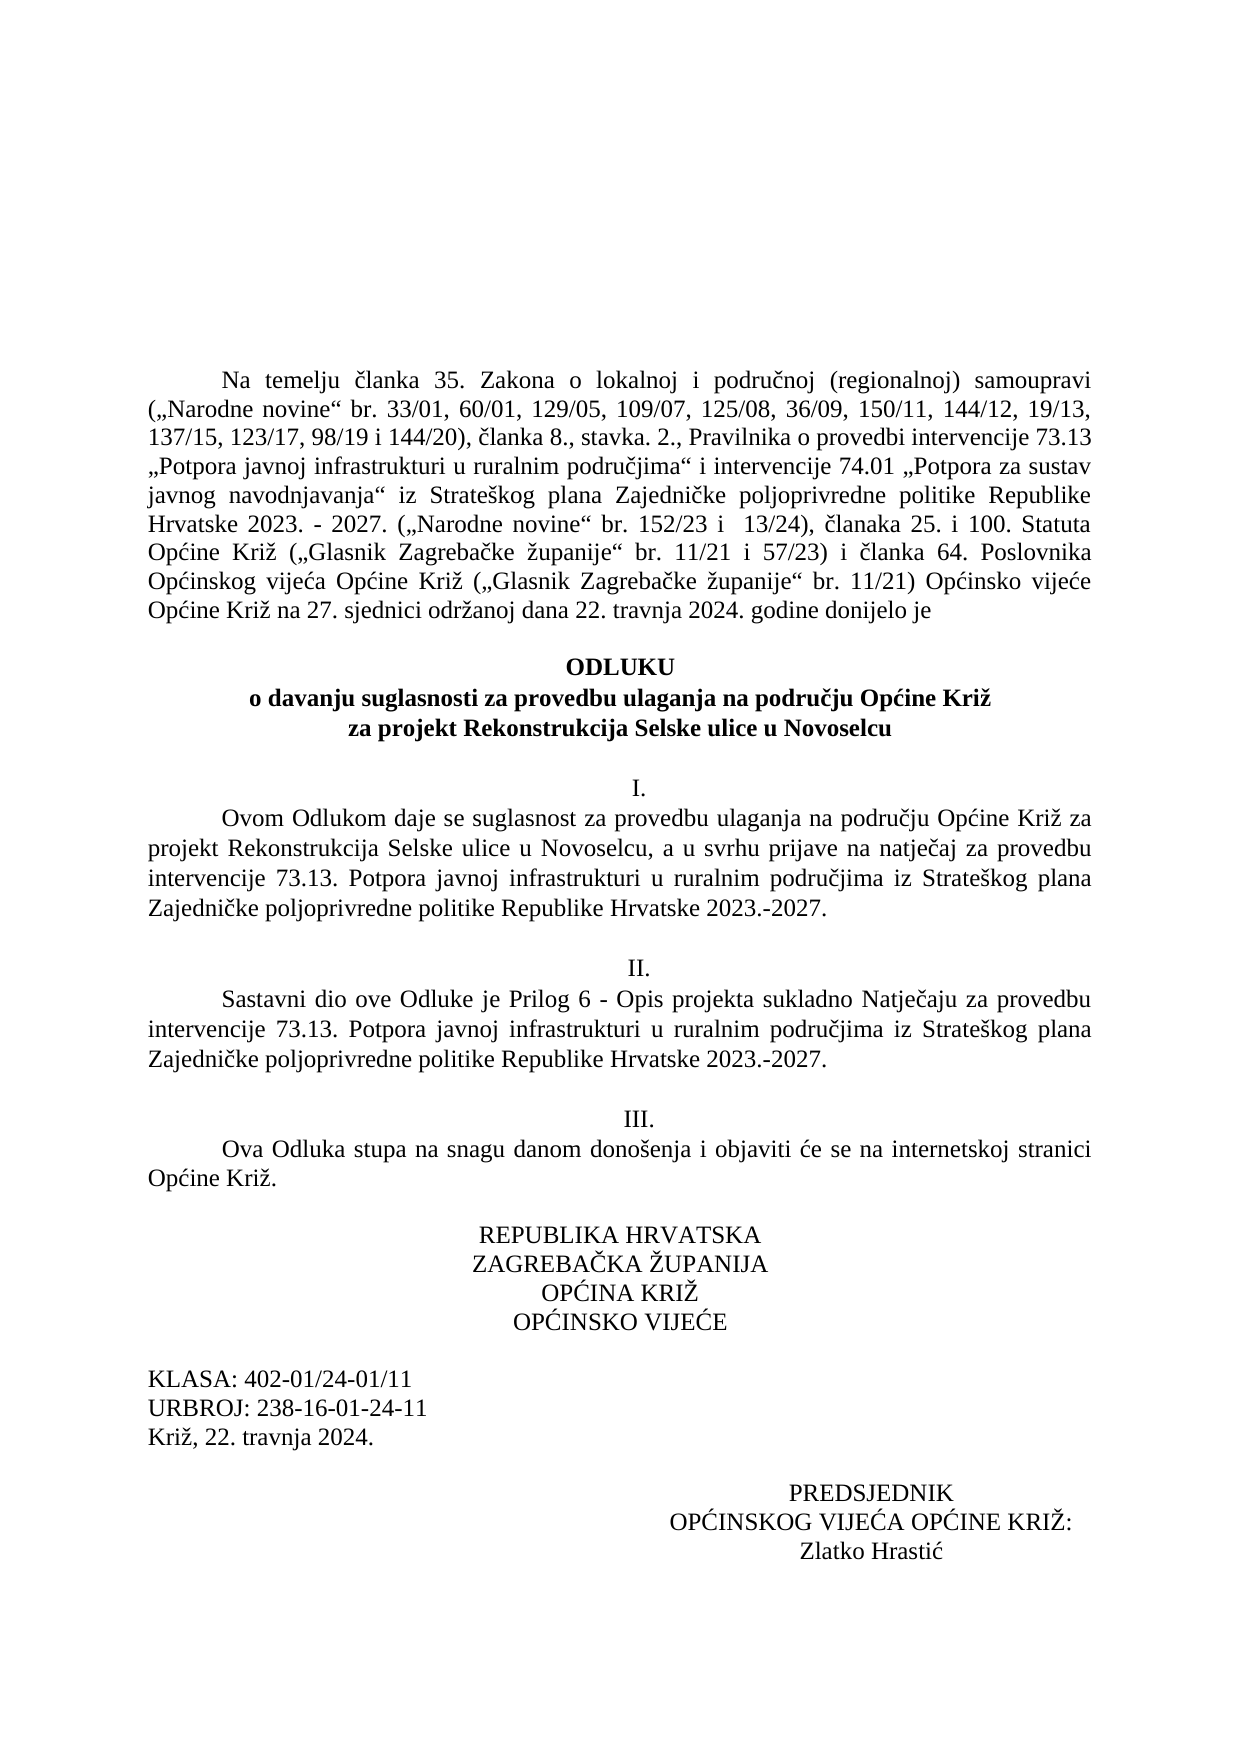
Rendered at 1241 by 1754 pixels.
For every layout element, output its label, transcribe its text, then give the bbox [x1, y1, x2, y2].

text III. [185, 1104, 1092, 1133]
text ZAGREBAČKA ŽUPANIJA [148, 1249, 1092, 1278]
text OPĆINA KRIŽ [148, 1278, 1092, 1307]
text REPUBLIKA HRVATSKA [148, 1220, 1092, 1249]
text URBROJ: 238-16-01-24-11 [148, 1393, 1092, 1422]
text za projekt Rekonstrukcija Selske ulice u Novoselcu [148, 713, 1092, 741]
text II. [185, 953, 1092, 982]
text Ovom Odlukom daje se suglasnost za provedbu ulaganja na području Općine Križ za projekt Rekonstrukcija Selske ulice u Novoselcu, a u svrhu prijave na natječaj za provedbu intervencije 73.13. Potpora javnoj infrastrukturi u ruralnim područjima iz Strateškog plana Zajedničke poljoprivredne politike Republike Hrvatske 2023.-2027. [148, 803, 1092, 922]
text PREDSJEDNIK [650, 1478, 1092, 1507]
text Zlatko Hrastić [650, 1536, 1092, 1565]
text Ova Odluka stupa na snagu danom donošenja i objaviti će se na internetskoj stranici Općine Križ. [148, 1134, 1092, 1192]
text OPĆINSKO VIJEĆE [148, 1307, 1092, 1335]
text ODLUKU [148, 652, 1092, 681]
text Na temelju članka 35. Zakona o lokalnoj i područnoj (regionalnoj) samoupravi („Narodne novine“ br. 33/01, 60/01, 129/05, 109/07, 125/08, 36/09, 150/11, 144/12, 19/13, 137/15, 123/17, 98/19 i 144/20), članka 8., stavka. 2., Pravilnika o provedbi intervencije 73.13 „Potpora javnoj infrastrukturi u ruralnim područjima“ i intervencije 74.01 „Potpora za sustav javnog navodnjavanja“ iz Strateškog plana Zajedničke poljoprivredne politike Republike Hrvatske 2023. - 2027. („Narodne novine“ br. 152/23 i 13/24), članaka 25. i 100. Statuta Općine Križ („Glasnik Zagrebačke županije“ br. 11/21 i 57/23) i članka 64. Poslovnika Općinskog vijeća Općine Križ („Glasnik Zagrebačke županije“ br. 11/21) Općinsko vijeće Općine Križ na 27. sjednici održanoj dana 22. travnja 2024. godine donijelo je [148, 365, 1092, 624]
text I. [185, 773, 1092, 802]
text Križ, 22. travnja 2024. [148, 1422, 1092, 1450]
text OPĆINSKOG VIJEĆA OPĆINE KRIŽ: [650, 1507, 1092, 1536]
text KLASA: 402-01/24-01/11 [148, 1364, 1092, 1393]
text Sastavni dio ove Odluke je Prilog 6 - Opis projekta sukladno Natječaju za provedbu intervencije 73.13. Potpora javnoj infrastrukturi u ruralnim područjima iz Strateškog plana Zajedničke poljoprivredne politike Republike Hrvatske 2023.-2027. [148, 984, 1092, 1073]
text o davanju suglasnosti za provedbu ulaganja na području Općine Križ [148, 683, 1092, 711]
